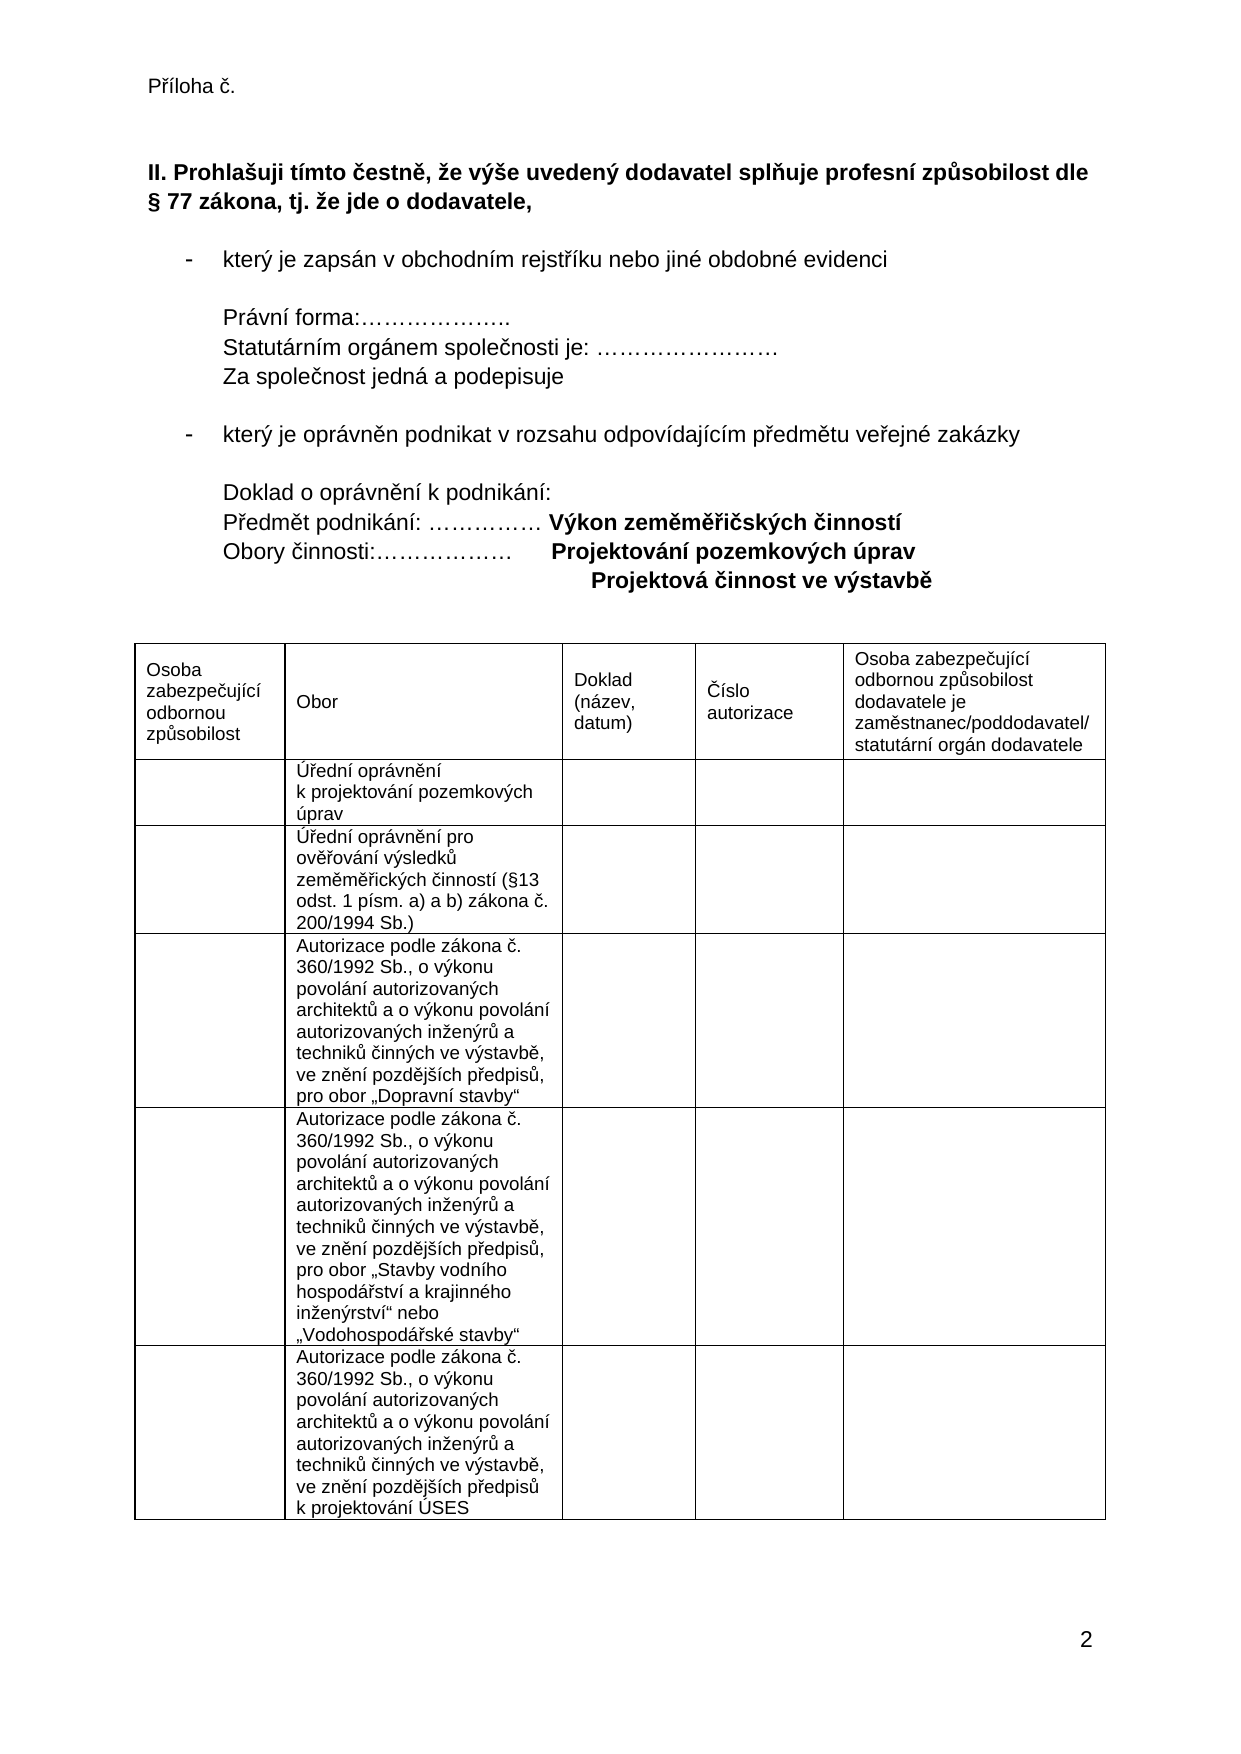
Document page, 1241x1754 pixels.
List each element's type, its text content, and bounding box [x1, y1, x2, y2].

table_cell [844, 1346, 1105, 1519]
list Projektová činnost ve výstavbě [223, 564, 1093, 593]
table_cell [563, 1108, 695, 1345]
table_cell [136, 1346, 284, 1519]
list který je oprávněn podnikat v rozsahu odpovídajícím předmětu veřejné zakázky [185, 418, 1093, 447]
list Předmět podnikání: …………… Výkon zeměměřičských činností [223, 506, 1093, 535]
table_cell [696, 1346, 843, 1519]
table_header Osoba zabezpečující odbornou způsobilost [136, 644, 284, 759]
table_cell [844, 1108, 1105, 1345]
table_cell [563, 1346, 695, 1519]
list který je zapsán v obchodním rejstříku nebo jiné obdobné evidenci [185, 243, 1093, 272]
table_cell [563, 934, 695, 1107]
table_cell Úřední oprávnění pro ověřování výsledků zeměměřických činností (§13 odst. 1 písm. a) a b) zákona č. 200/1994 Sb.) [286, 826, 562, 933]
table_cell Úřední oprávnění k projektování pozemkových úprav [286, 760, 562, 824]
table_cell [136, 1108, 284, 1345]
list Statutárním orgánem společnosti je: …………………… [223, 331, 1093, 360]
table_cell [563, 760, 695, 824]
list Doklad o oprávnění k podnikání: [223, 476, 1093, 506]
table_cell [136, 826, 284, 933]
table_cell [136, 760, 284, 824]
table_cell Autorizace podle zákona č. 360/1992 Sb., o výkonu povolání autorizovaných architektů a o výkonu povolání autorizovaných inženýrů a techniků činných ve výstavbě, ve znění pozdějších předpisů, pro obor „Stavby vodního hospodářství a krajinného inženýrství“ nebo „Vodohospodářské stavby“ [286, 1108, 562, 1345]
table_cell Autorizace podle zákona č. 360/1992 Sb., o výkonu povolání autorizovaných architektů a o výkonu povolání autorizovaných inženýrů a techniků činných ve výstavbě, ve znění pozdějších předpisů, pro obor „Dopravní stavby“ [286, 934, 562, 1107]
list Právní forma:……………….. [223, 301, 1093, 331]
text II. Prohlašuji tímto čestně, že výše uvedený dodavatel splňuje profesní způsobilost dle § 77 zákona, tj. že jde o dodavatele, [148, 156, 1093, 214]
table_cell [844, 934, 1105, 1107]
table_cell [696, 934, 843, 1107]
list Obory činnosti:……………… Projektování pozemkových úprav [223, 535, 1093, 564]
table_cell Autorizace podle zákona č. 360/1992 Sb., o výkonu povolání autorizovaných architektů a o výkonu povolání autorizovaných inženýrů a techniků činných ve výstavbě, ve znění pozdějších předpisů k projektování ÚSES [286, 1346, 562, 1519]
table_header Doklad (název, datum) [563, 644, 695, 759]
table_header Číslo autorizace [696, 644, 843, 759]
table_cell [563, 826, 695, 933]
table_cell [844, 826, 1105, 933]
table_cell [844, 760, 1105, 824]
table_cell [696, 1108, 843, 1345]
table_cell [696, 826, 843, 933]
table_cell [696, 760, 843, 824]
list Za společnost jedná a podepisuje [223, 360, 1093, 389]
table_header Osoba zabezpečující odbornou způsobilost dodavatele je zaměstnanec/poddodavatel/statutární orgán dodavatele [844, 644, 1105, 759]
table_header Obor [286, 644, 562, 759]
table_cell [136, 934, 284, 1107]
